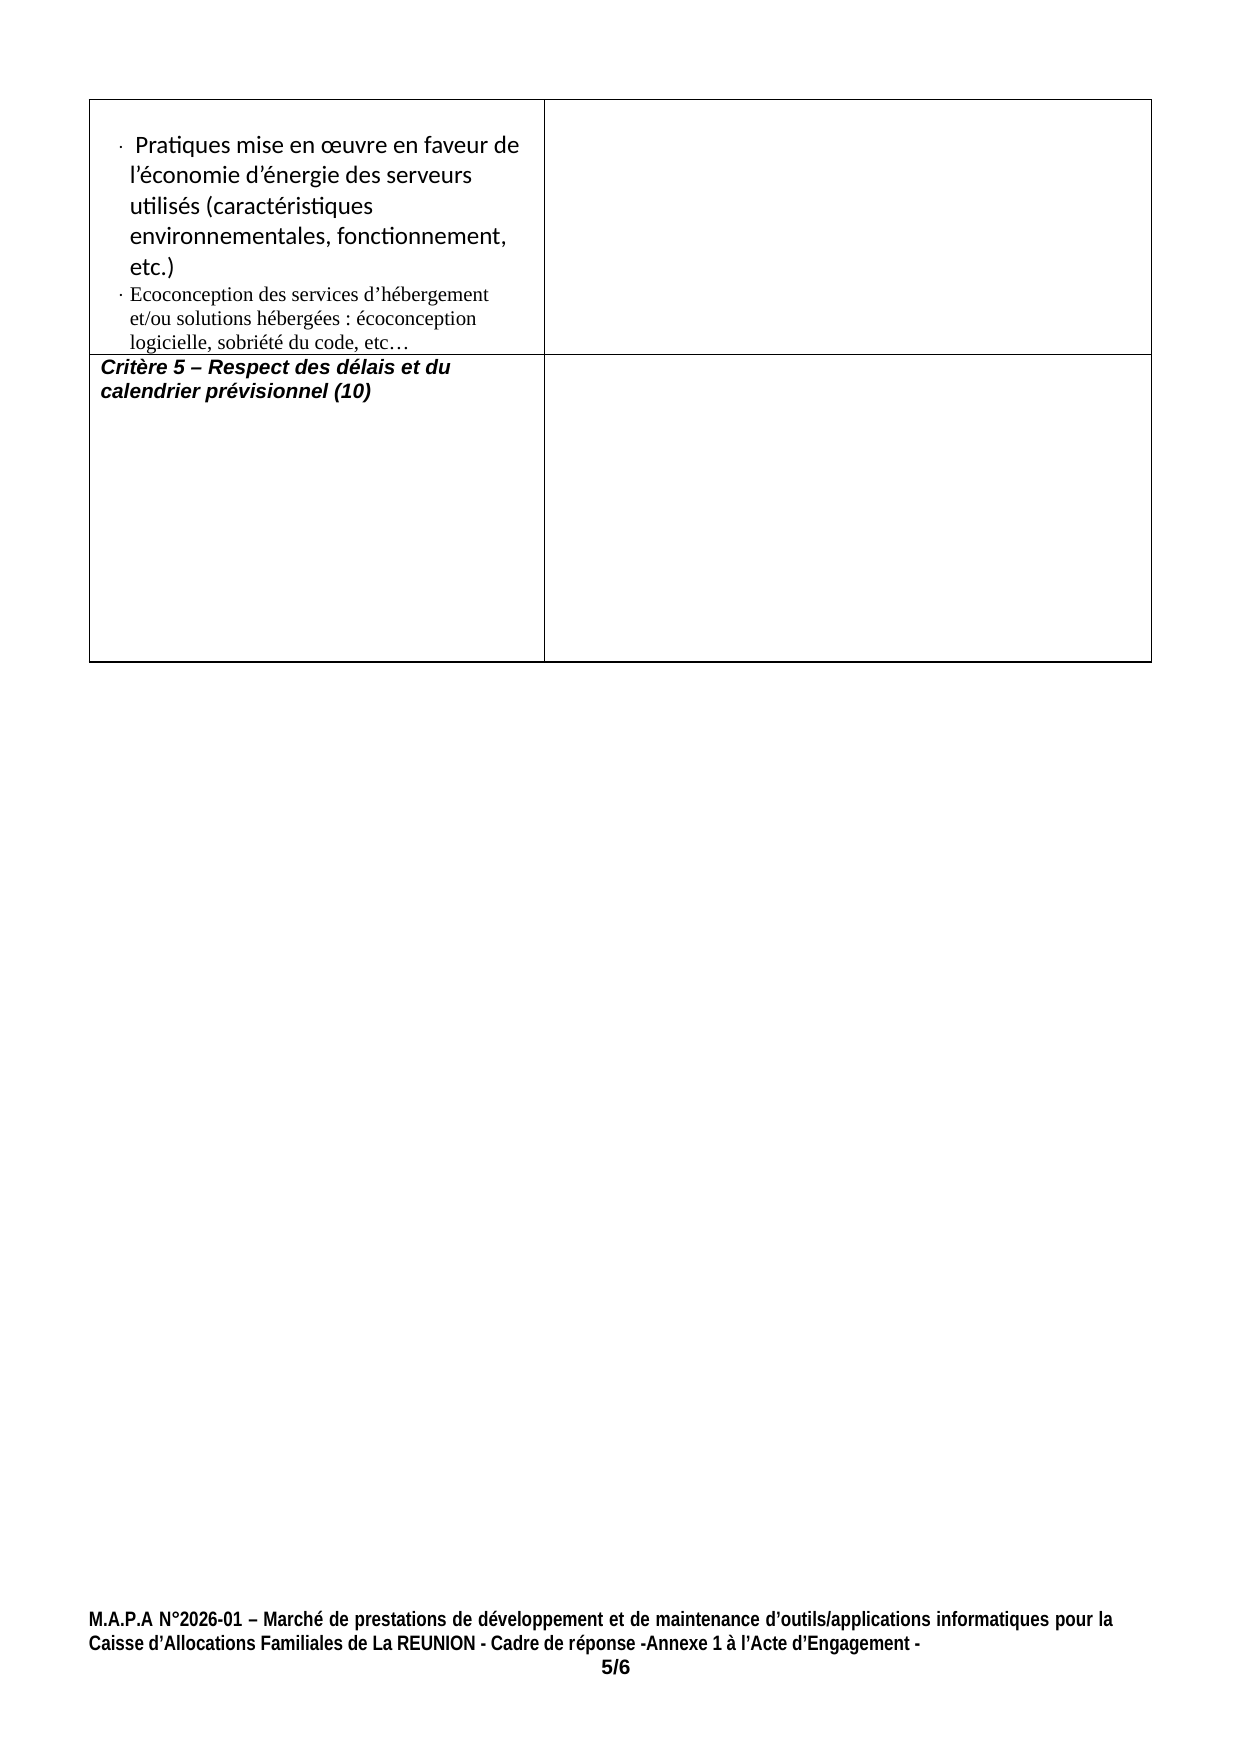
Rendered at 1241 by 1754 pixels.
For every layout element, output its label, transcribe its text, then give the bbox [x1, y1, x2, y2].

table_cell Critère 5 – Respect des délais et du calendrier prévisionnel (10) [90, 355, 544, 661]
table_cell [545, 355, 1151, 661]
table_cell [90, 100, 544, 354]
table_cell [545, 100, 1151, 354]
